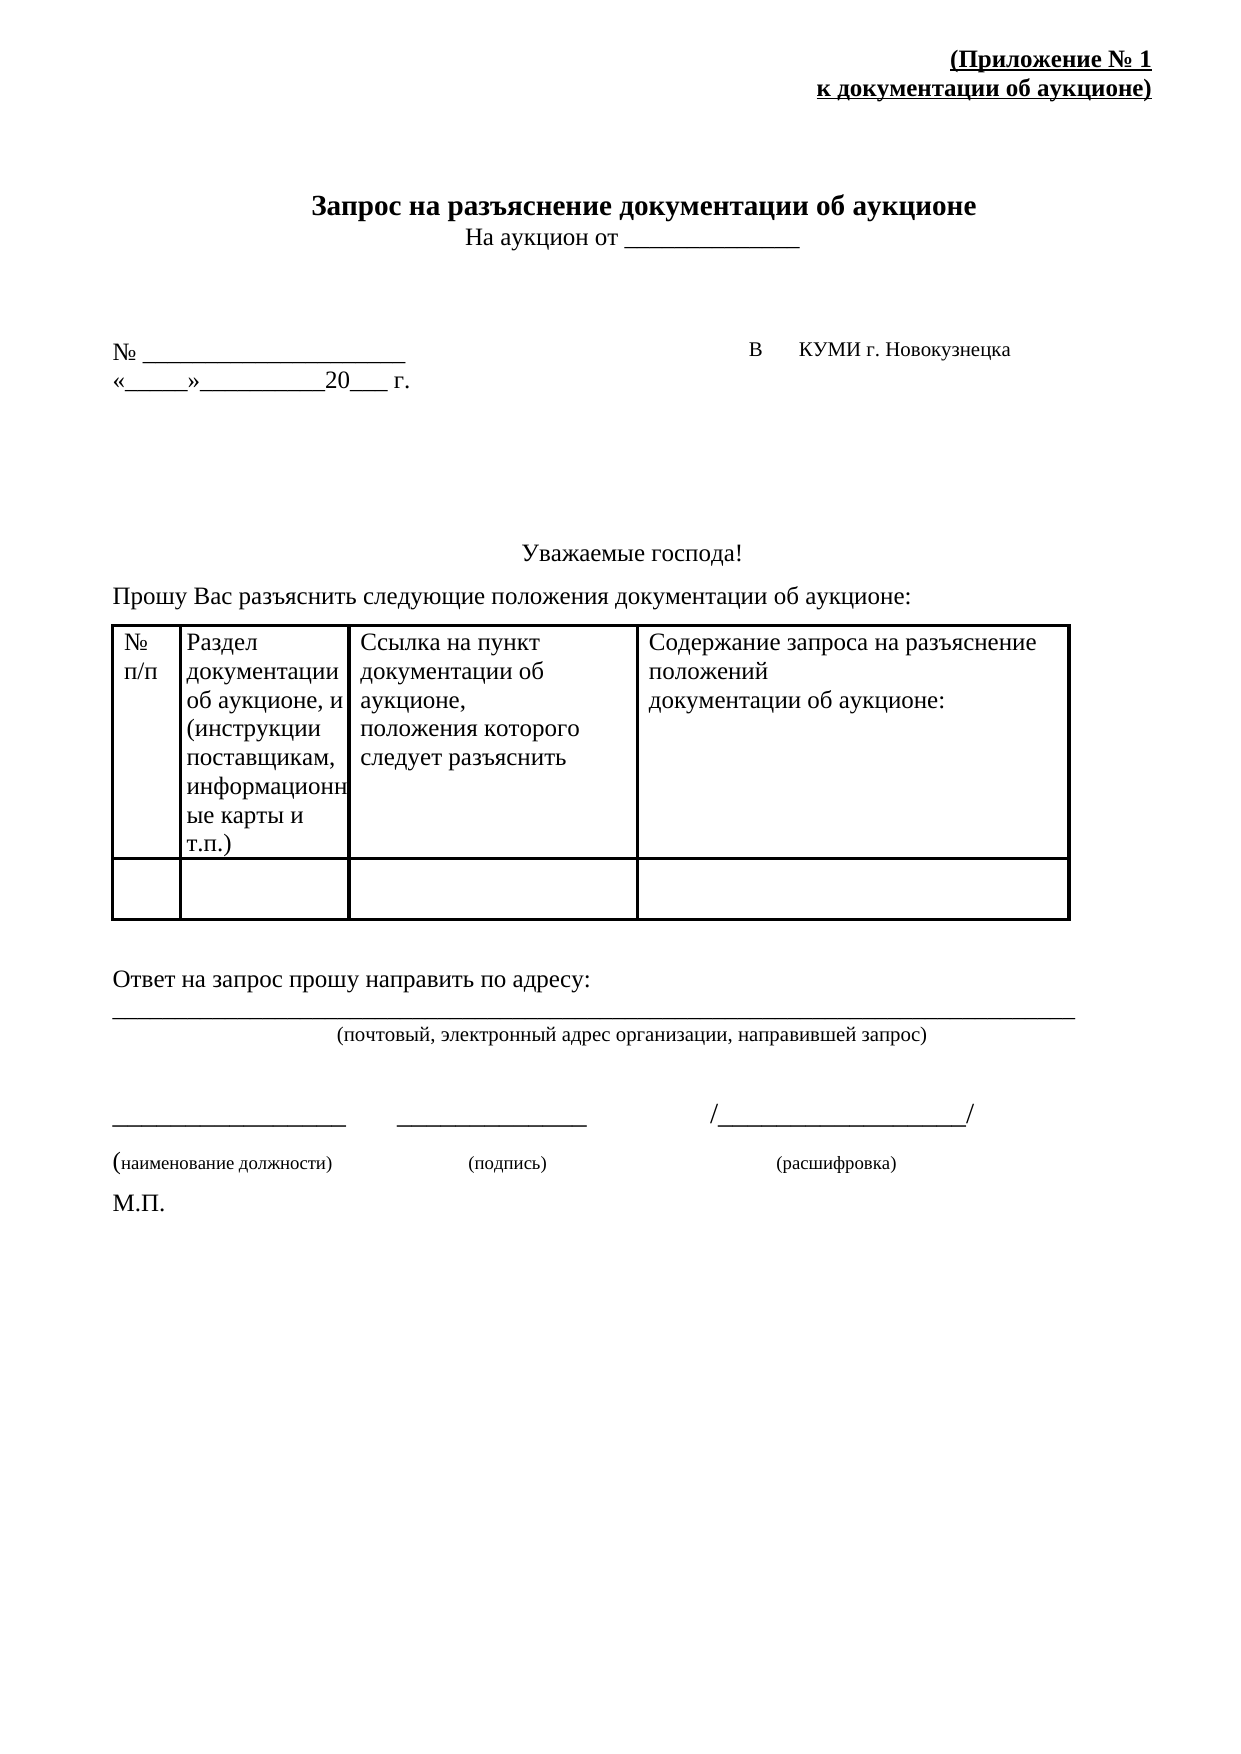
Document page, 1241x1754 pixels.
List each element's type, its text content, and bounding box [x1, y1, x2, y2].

text _____________________________________________________________________________ [112, 993, 1152, 1022]
text На аукцион от ______________ [112, 222, 1152, 250]
table_header В КУМИ г. Новокузнецка [563, 337, 1022, 394]
text (Приложение № 1 [112, 44, 1152, 73]
text Уважаемые господа! [112, 538, 1152, 567]
table_cell [182, 860, 347, 918]
table_header № _____________________ «_____»__________20___ г. [101, 337, 562, 394]
text к документации об аукционе) [112, 73, 1152, 102]
table_header Раздел документации об аукционе, и (инструкции поставщикам, информационные карты и т.п.) [182, 627, 347, 857]
text М.П. [112, 1188, 1160, 1216]
table_header Содержание запроса на разъяснение положений документации об аукционе: [639, 627, 1067, 857]
text Прошу Вас разъяснить следующие положения документации об аукционе: [112, 581, 1152, 610]
text Ответ на запрос прошу направить по адресу: [112, 964, 1152, 993]
table_cell [114, 860, 179, 918]
table_header № п/п [114, 627, 179, 857]
table_header Ссылка на пункт документации об аукционе, положения которого следует разъяснить [351, 627, 636, 857]
text (почтовый, электронный адрес организации, направившей запрос) [112, 1022, 1152, 1046]
table_cell [351, 860, 636, 918]
text ________________ _____________ /_________________/ [112, 1096, 1152, 1129]
text (наименование должности) (подпись) (расшифровка) [112, 1146, 1152, 1175]
table_cell [639, 860, 1067, 918]
text Запрос на разъяснение документации об аукционе [112, 188, 1152, 222]
